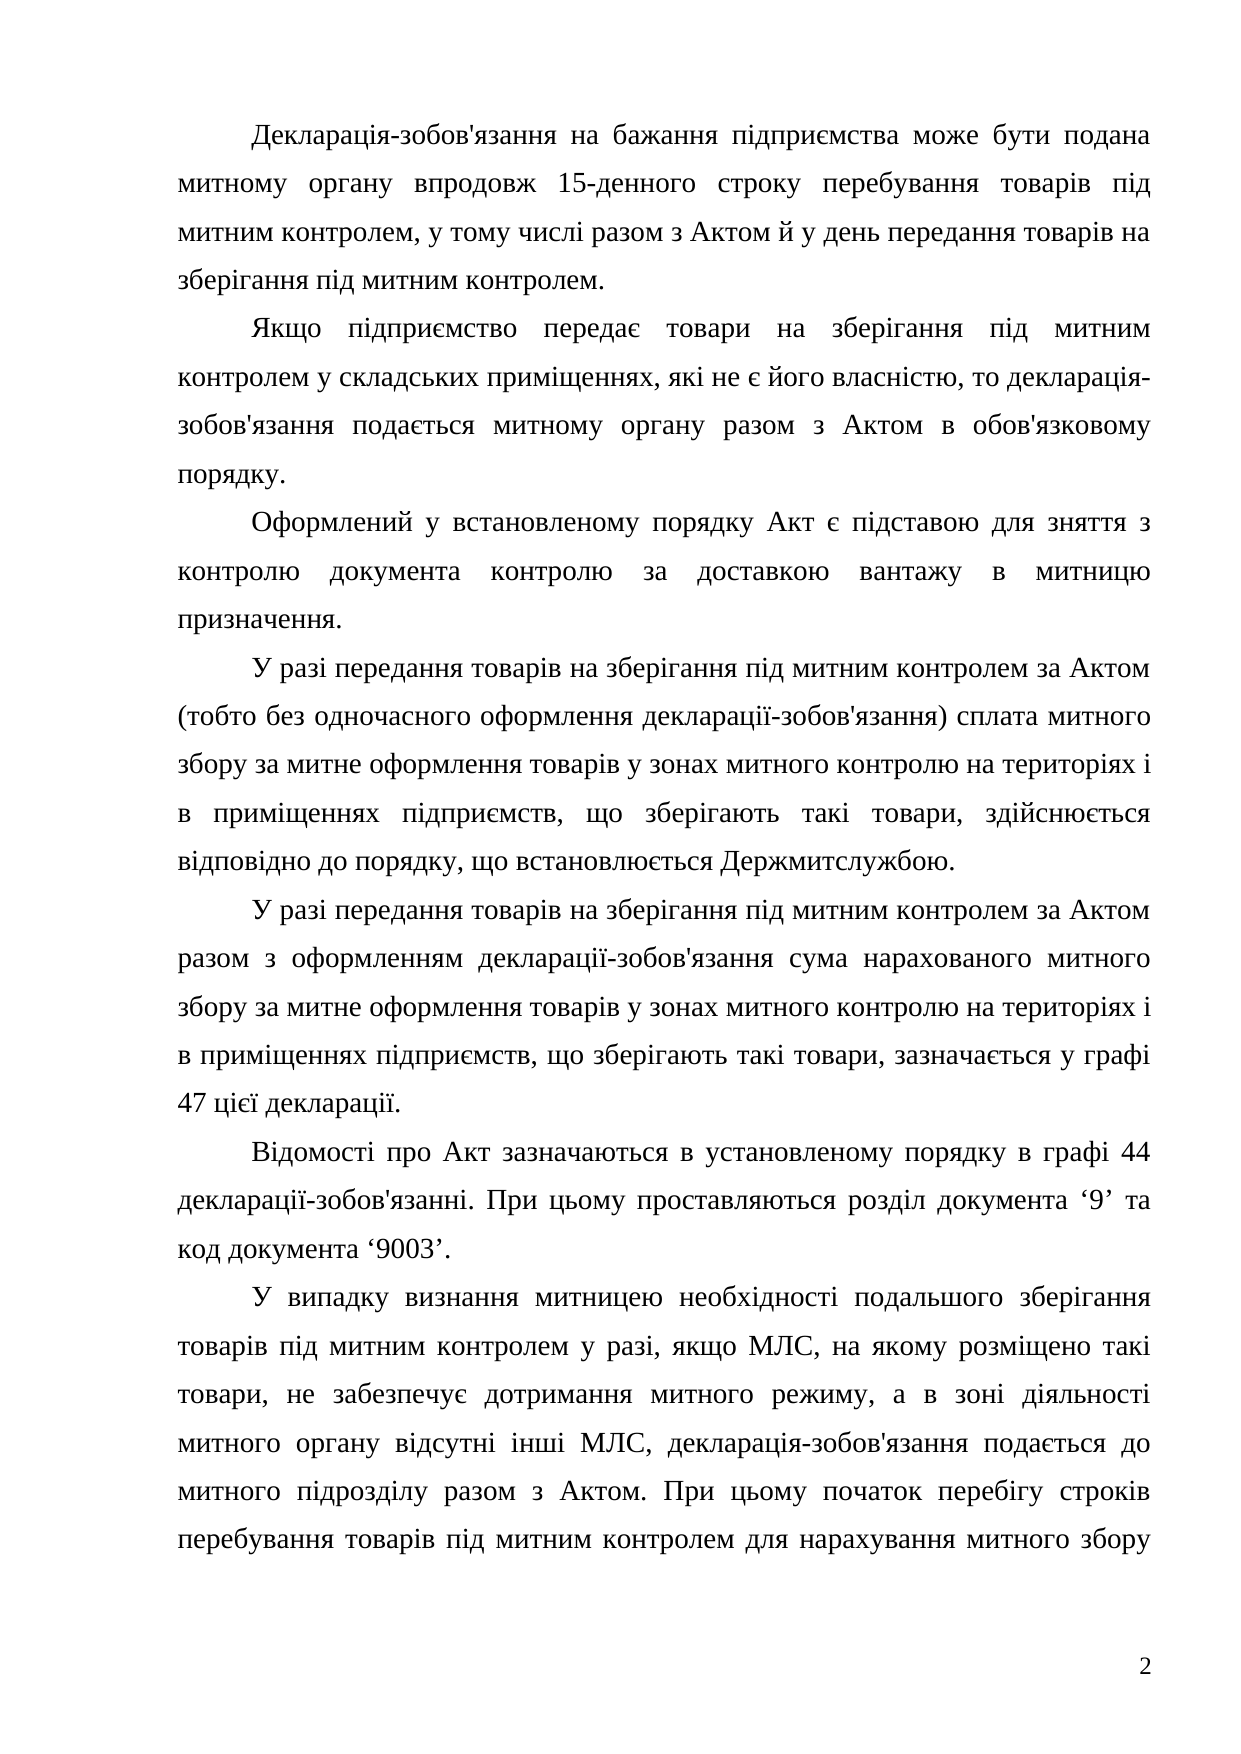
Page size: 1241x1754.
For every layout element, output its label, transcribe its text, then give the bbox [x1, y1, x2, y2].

text Оформлений у встановленому порядку Акт є підставою для зняття з контролю документа контролю за доставкою вантажу в митницю призначення. [177, 506, 1152, 635]
text У разі передання товарів на зберігання під митним контролем за Актом (тобто без одночасного оформлення декларації-зобов'язання) сплата митного збору за митне оформлення товарів у зонах митного контролю на територіях і в приміщеннях підприємств, що зберігають такі товари, здійснюється відповідно до порядку, що встановлюється Держмитслужбою. [177, 651, 1152, 877]
text Відомості про Акт зазначаються в установленому порядку в графі 44 декларації-зобов'язанні. При цьому проставляються розділ документа ‘9’ та код документа ‘9003’. [177, 1135, 1152, 1264]
text Якщо підприємство передає товари на зберігання під митним контролем у складських приміщеннях, які не є його власністю, то декларація-зобов'язання подається митному органу разом з Актом в обов'язковому порядку. [177, 312, 1152, 489]
text У разі передання товарів на зберігання під митним контролем за Актом разом з оформленням декларації-зобов'язання сума нарахованого митного збору за митне оформлення товарів у зонах митного контролю на територіях і в приміщеннях підприємств, що зберігають такі товари, зазначається у графі 47 цієї декларації. [177, 893, 1152, 1119]
text Декларація-зобов'язання на бажання підприємства може бути подана митному органу впродовж 15-денного строку перебування товарів під митним контролем, у тому числі разом з Актом й у день передання товарів на зберігання під митним контролем. [177, 118, 1152, 296]
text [177, 1281, 1152, 1555]
